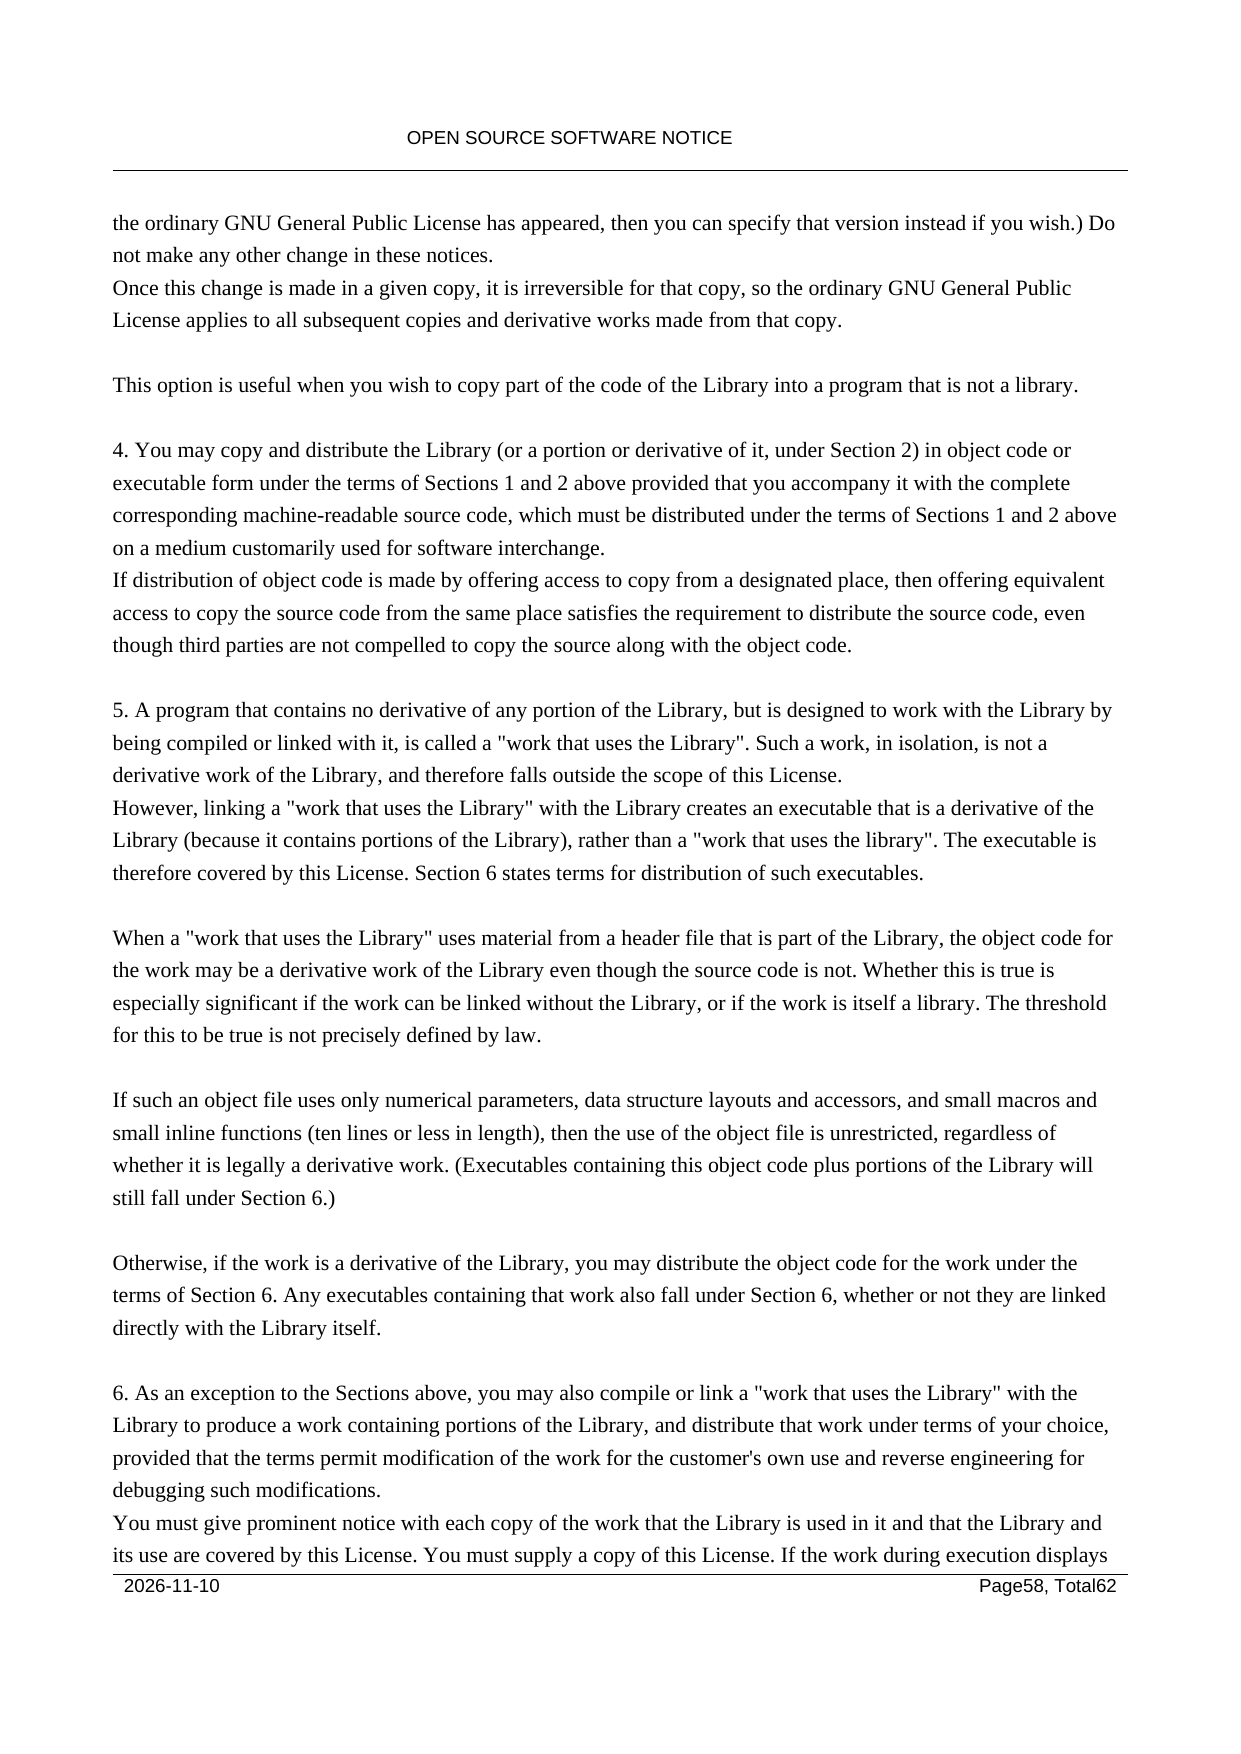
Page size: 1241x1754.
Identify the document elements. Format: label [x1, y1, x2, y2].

text [112, 206, 1128, 1571]
